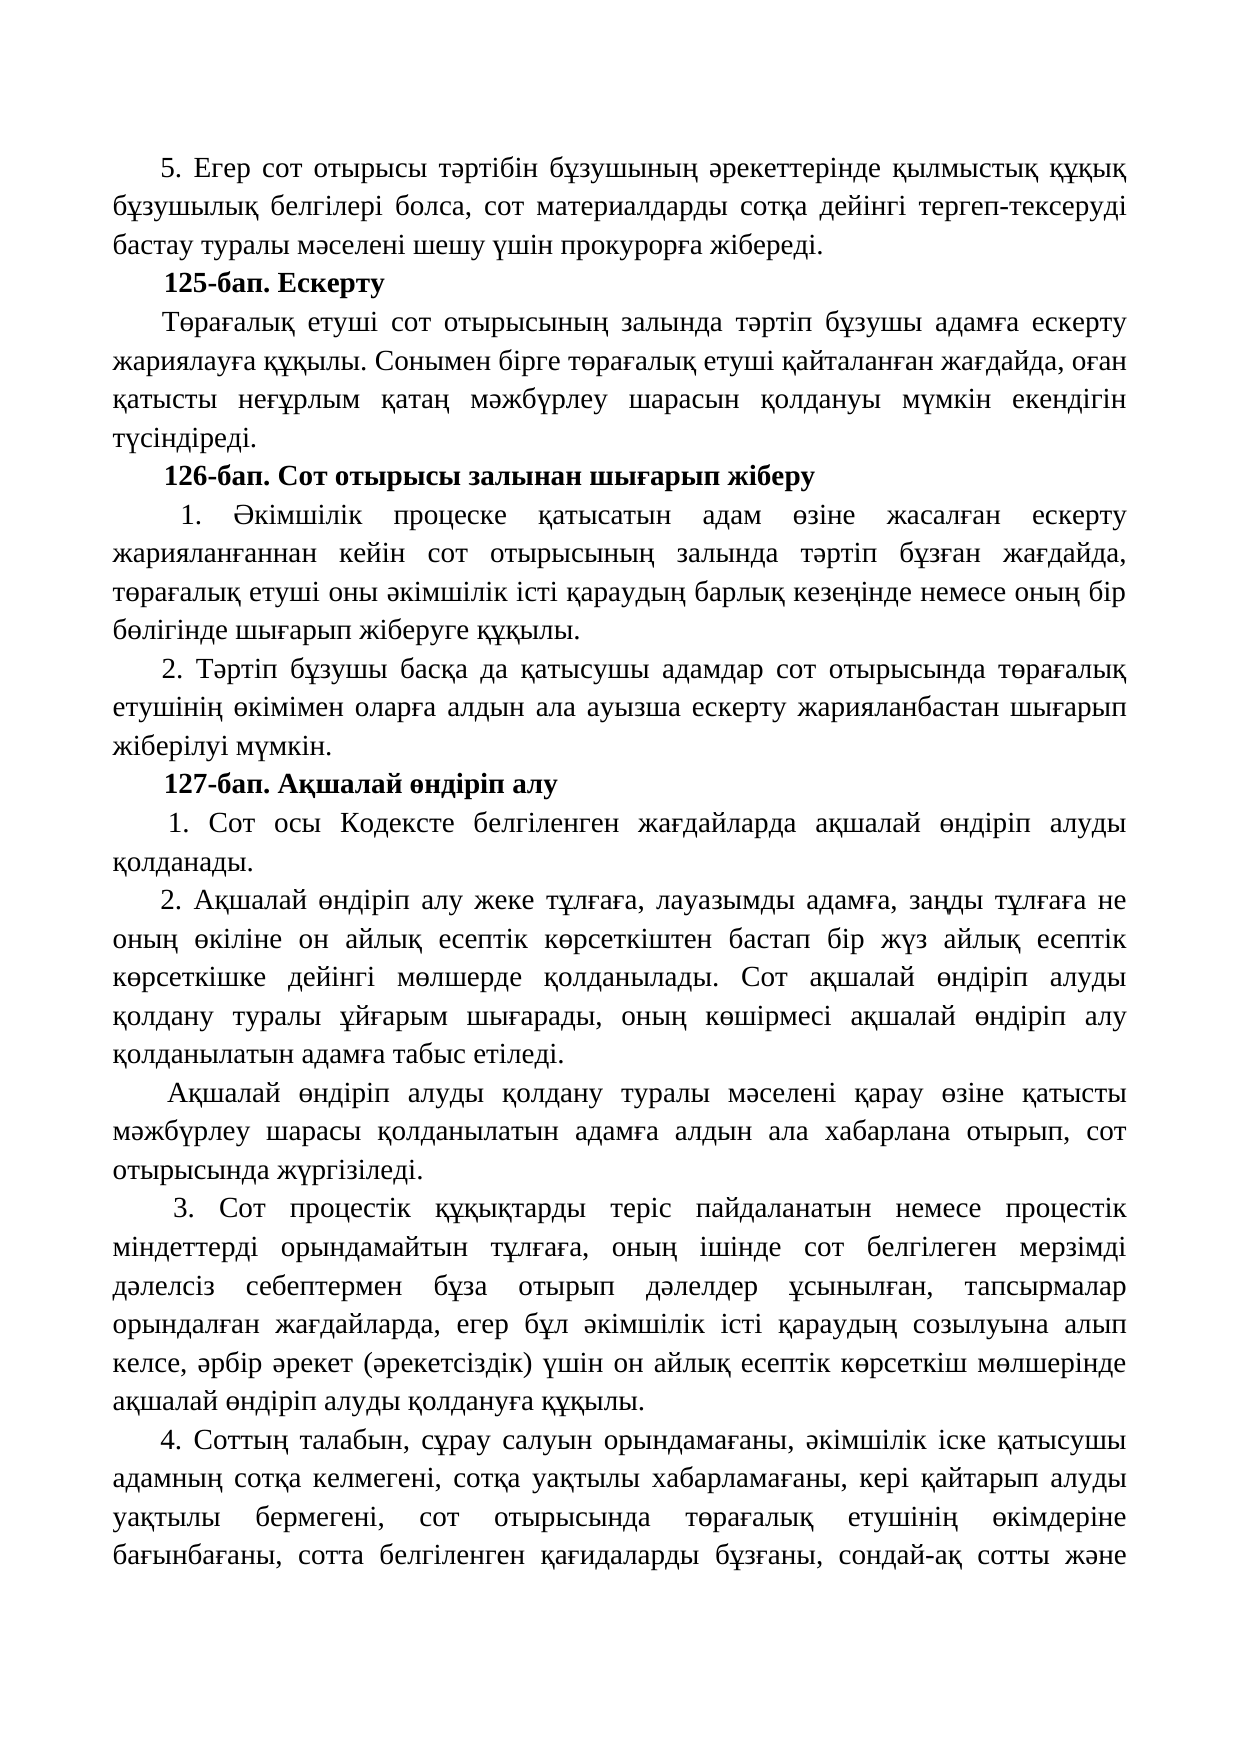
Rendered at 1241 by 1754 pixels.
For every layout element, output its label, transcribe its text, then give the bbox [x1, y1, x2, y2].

text 2. Ақшалай өндіріп алу жеке тұлғаға, лауазымды адамға, заңды тұлғаға не оның өкіліне он айлық есептік көрсеткіштен бастап бір жүз айлық есептік көрсеткішке дейінгі мөлшерде қолданылады. Сот ақшалай өндіріп алуды қолдану туралы ұйғарым шығарады, оның көшірмесі ақшалай өндіріп алу қолданылатын адамға табыс етіледі. [112, 882, 1128, 1070]
text 127-бап. Ақшалай өндіріп алу [112, 767, 1128, 800]
text 2. Тәртіп бұзушы басқа да қатысушы адамдар сот отырысында төрағалық етушінің өкімімен оларға алдын ала ауызша ескерту жарияланбастан шығарып жіберілуі мүмкін. [112, 651, 1128, 762]
text 1. Әкімшілік процеске қатысатын адам өзіне жасалған ескерту жарияланғаннан кейін сот отырысының залында тәртіп бұзған жағдайда, төрағалық етуші оны әкімшілік істі қараудың барлық кезеңінде немесе оның бір бөлігінде шығарып жіберуге құқылы. [112, 497, 1128, 646]
text 5. Егер сот отырысы тәртібін бұзушының әрекеттерінде қылмыстық құқық бұзушылық белгілері болса, сот материалдарды сотқа дейінгі тергеп-тексеруді бастау туралы мәселені шешу үшін прокурорға жібереді. [112, 150, 1128, 261]
text 126-бап. Сот отырысы залынан шығарып жіберу [112, 458, 1128, 492]
text 3. Сот процестік құқықтарды теріс пайдаланатын немесе процестік міндеттерді орындамайтын тұлғаға, оның ішінде сот белгілеген мерзімді дәлелсіз себептермен бұза отырып дәлелдер ұсынылған, тапсырмалар орындалған жағдайларда, егер бұл әкімшілік істі қараудың созылуына алып келсе, әрбір әрекет (әрекетсіздік) үшін он айлық есептік көрсеткіш мөлшерінде ақшалай өндіріп алуды қолдануға құқылы. [112, 1191, 1128, 1417]
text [112, 1422, 1128, 1571]
text Ақшалай өндіріп алуды қолдану туралы мәселені қарау өзіне қатысты мәжбүрлеу шарасы қолданылатын адамға алдын ала хабарлана отырып, сот отырысында жүргізіледі. [112, 1075, 1128, 1186]
text 1. Сот осы Кодексте белгіленген жағдайларда ақшалай өндіріп алуды қолданады. [112, 805, 1128, 877]
text Төрағалық етуші сот отырысының залында тәртіп бұзушы адамға ескерту жариялауға құқылы. Сонымен бірге төрағалық етуші қайталанған жағдайда, оған қатысты неғұрлым қатаң мәжбүрлеу шарасын қолдануы мүмкін екендігін түсіндіреді. [112, 304, 1128, 453]
text 125-бап. Ескерту [112, 266, 1128, 299]
